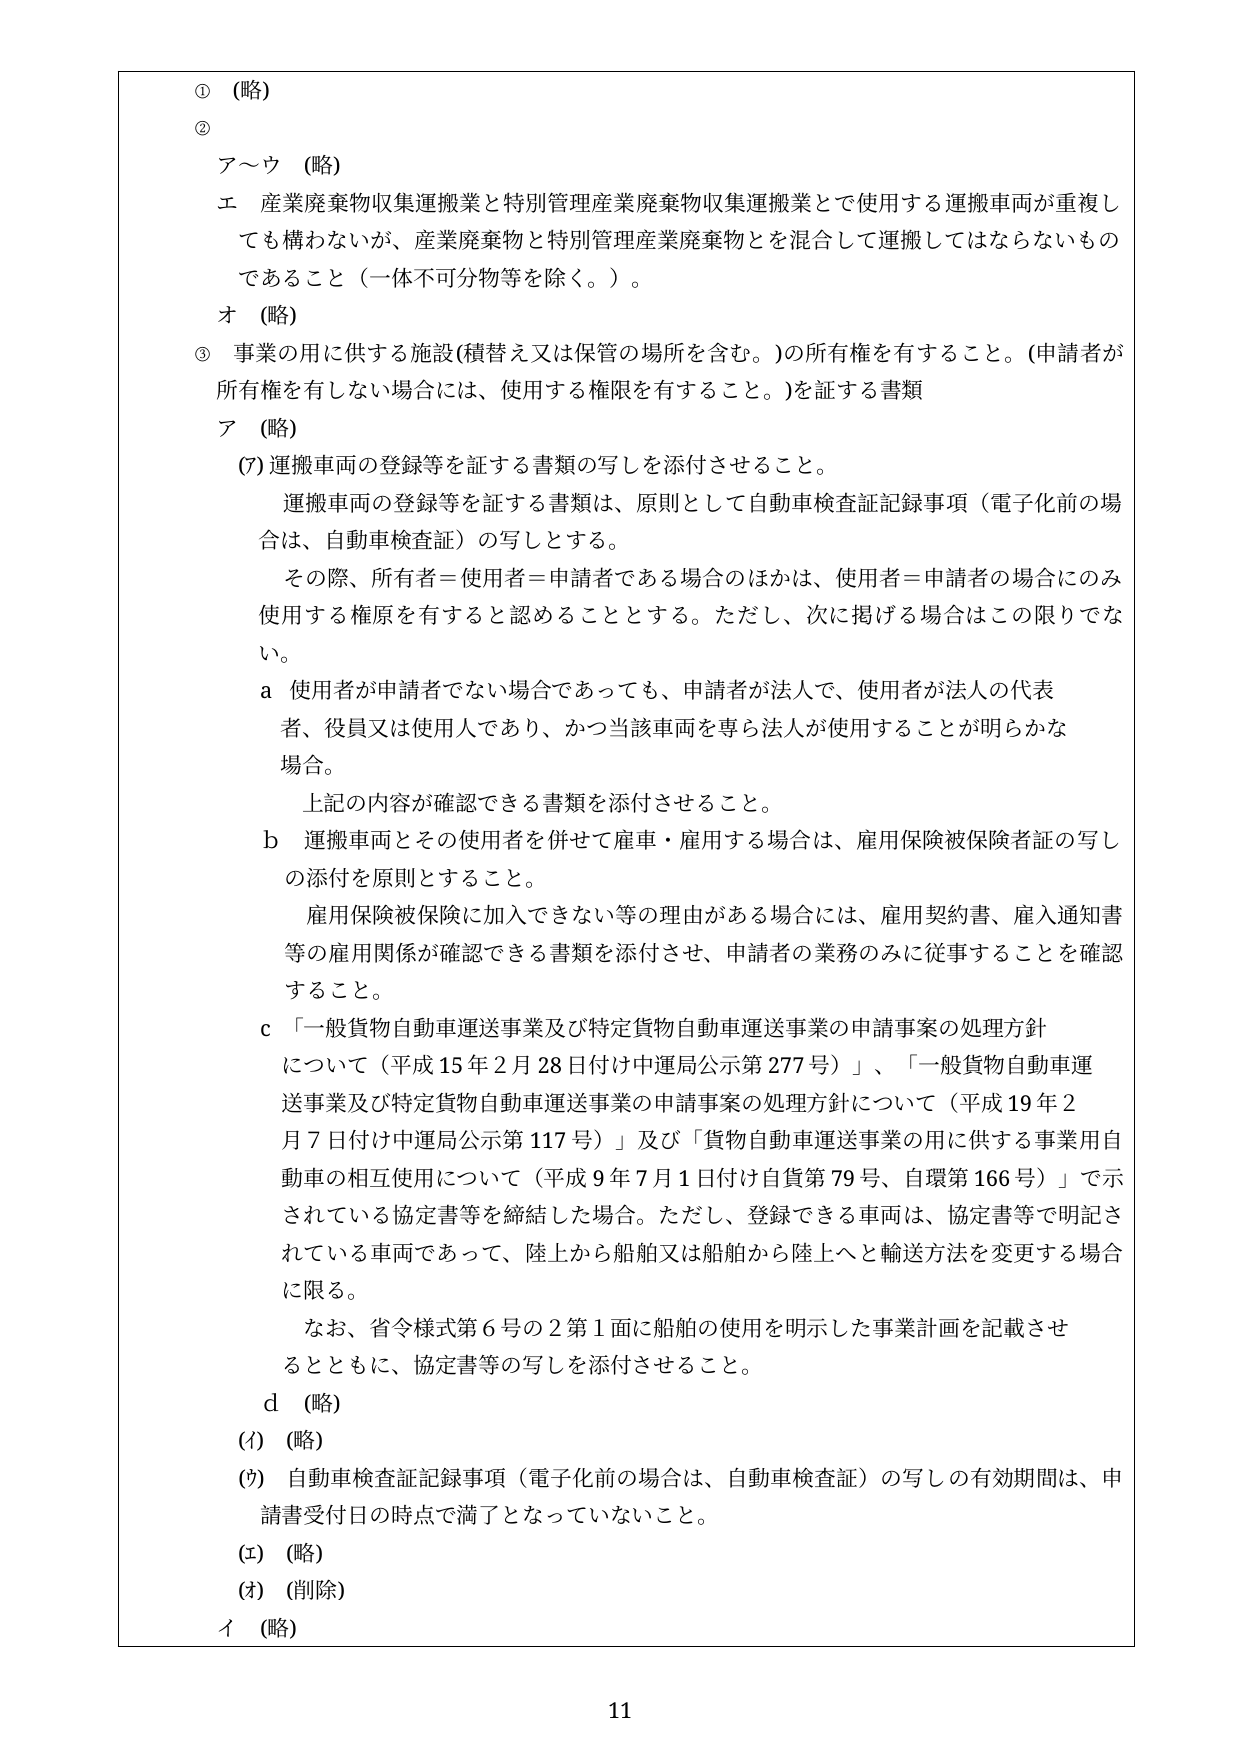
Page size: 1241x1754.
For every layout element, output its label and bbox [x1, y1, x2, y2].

table_cell [119, 72, 1134, 1646]
